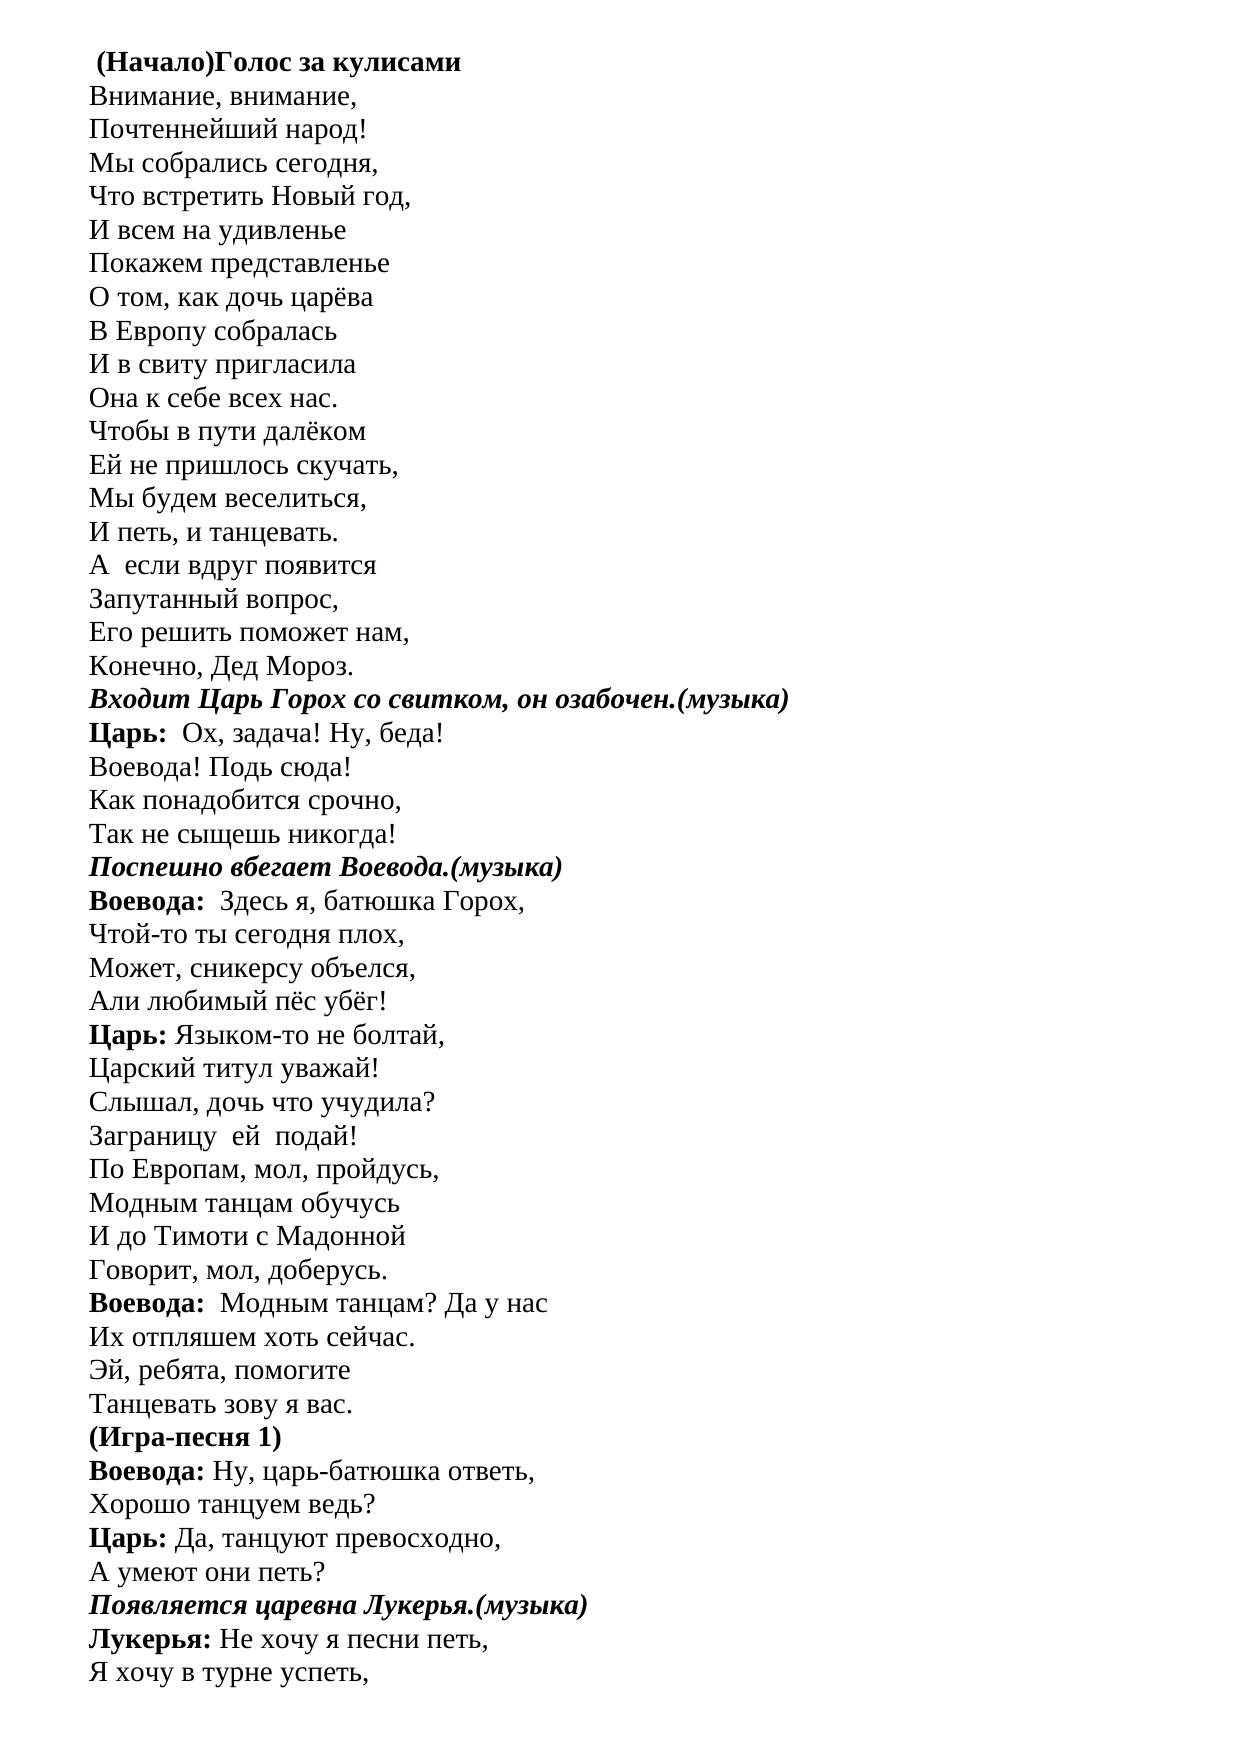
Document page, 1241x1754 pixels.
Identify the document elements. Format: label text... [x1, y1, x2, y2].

text Внимание, внимание, [89, 78, 1152, 111]
text И в свиту пригласила [89, 346, 1152, 380]
text (Игра-песня 1) [89, 1419, 1152, 1453]
text Воевода: Модным танцам? Да у нас [89, 1285, 1152, 1319]
text Почтеннейший народ! [89, 111, 1152, 145]
text Говорит, мол, доберусь. [89, 1252, 1152, 1285]
text И всем на удивленье [89, 212, 1152, 246]
text Воевода: Ну, царь-батюшка ответь, [89, 1453, 1152, 1487]
text По Европам, мол, пройдусь, [89, 1151, 1152, 1185]
text Запутанный вопрос, [89, 581, 1152, 614]
text Их отпляшем хоть сейчас. [89, 1319, 1152, 1352]
text Что встретить Новый год, [89, 178, 1152, 212]
text Царь: Языком-то не болтай, [89, 1017, 1152, 1051]
text Царь: Да, танцуют превосходно, [89, 1520, 1152, 1554]
text И петь, и танцевать. [89, 514, 1152, 547]
text В Европу собралась [89, 313, 1152, 346]
text Может, сникерсу объелся, [89, 950, 1152, 983]
text Входит Царь Горох со свитком, он озабочен.(музыка) [89, 682, 1152, 715]
text Танцевать зову я вас. [89, 1386, 1152, 1419]
text Я хочу в турне успеть, [89, 1654, 1152, 1688]
text Поспешно вбегает Воевода.(музыка) [89, 849, 1152, 883]
text Появляется царевна Лукерья.(музыка) [89, 1587, 1152, 1621]
text Конечно, Дед Мороз. [89, 648, 1152, 682]
text Хорошо танцуем ведь? [89, 1487, 1152, 1520]
text Она к себе всех нас. [89, 380, 1152, 413]
text Его решить поможет нам, [89, 614, 1152, 648]
text Воевода! Подь сюда! [89, 749, 1152, 782]
text Царский титул уважай! [89, 1051, 1152, 1084]
text Али любимый пёс убёг! [89, 983, 1152, 1017]
text Чтобы в пути далёком [89, 413, 1152, 447]
text Чтой-то ты сегодня плох, [89, 916, 1152, 950]
text А если вдруг появится [89, 547, 1152, 581]
text Воевода: Здесь я, батюшка Горох, [89, 883, 1152, 916]
text И до Тимоти с Мадонной [89, 1218, 1152, 1252]
text Мы собрались сегодня, [89, 145, 1152, 178]
text О том, как дочь царёва [89, 279, 1152, 313]
text Слышал, дочь что учудила? [89, 1084, 1152, 1118]
text Мы будем веселиться, [89, 480, 1152, 514]
text Лукерья: Не хочу я песни петь, [89, 1621, 1152, 1654]
text Так не сыщешь никогда! [89, 816, 1152, 849]
text Покажем представленье [89, 246, 1152, 279]
text Как понадобится срочно, [89, 782, 1152, 816]
text Ей не пришлось скучать, [89, 447, 1152, 480]
text Заграницу ей подай! [89, 1118, 1152, 1151]
text Царь: Ох, задача! Ну, беда! [89, 715, 1152, 749]
text А умеют они петь? [89, 1554, 1152, 1587]
text Эй, ребята, помогите [89, 1352, 1152, 1386]
text (Начало)Голос за кулисами [89, 44, 1152, 78]
text Модным танцам обучусь [89, 1185, 1152, 1218]
